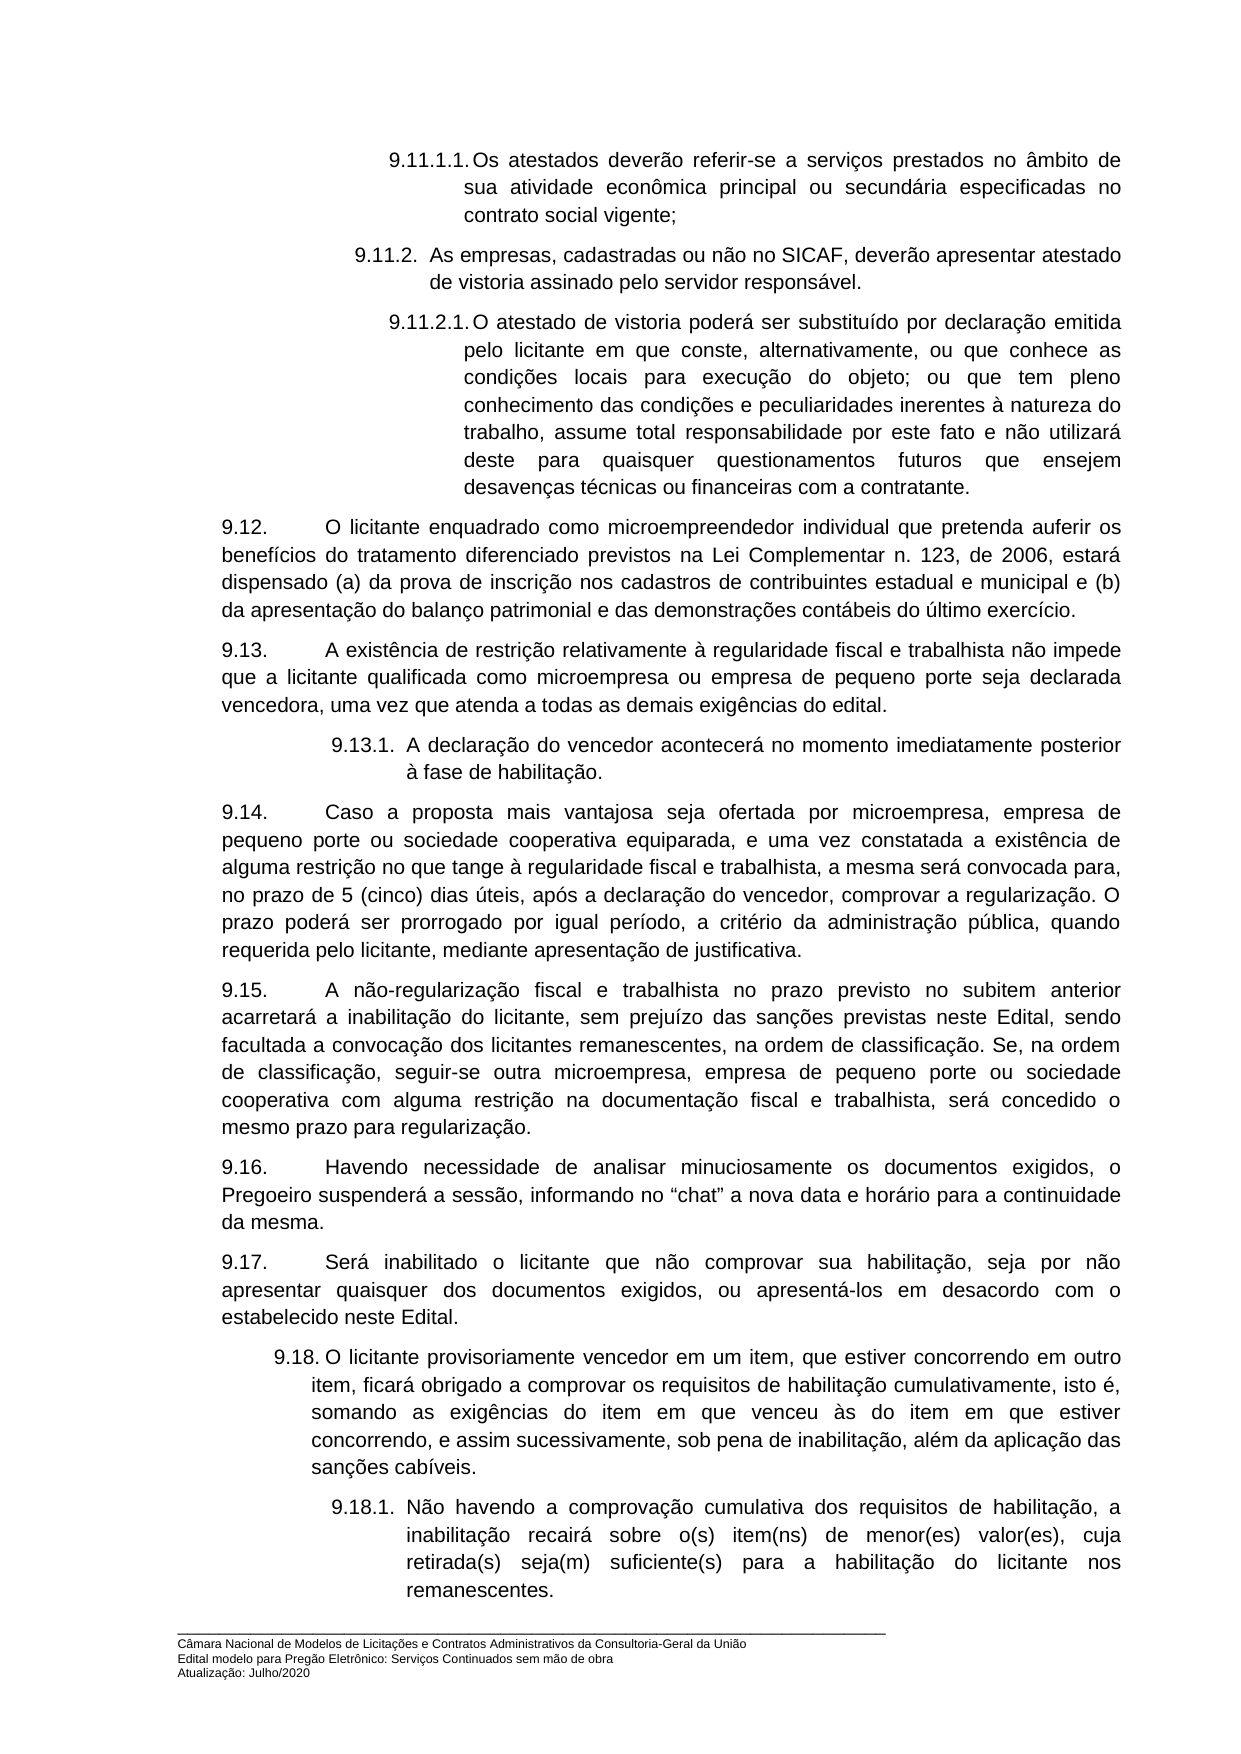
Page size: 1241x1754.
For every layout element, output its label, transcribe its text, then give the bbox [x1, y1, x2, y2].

list Será inabilitado o licitante que não comprovar sua habilitação, seja por não apresentar quaisquer dos documentos exigidos, ou apresentá-los em desacordo com o estabelecido neste Edital. [221, 1250, 1122, 1329]
list O licitante provisoriamente vencedor em um item, que estiver concorrendo em outro item, ficará obrigado a comprovar os requisitos de habilitação cumulativamente, isto é, somando as exigências do item em que venceu às do item em que estiver concorrendo, e assim sucessivamente, sob pena de inabilitação, além da aplicação das sanções cabíveis. [274, 1345, 1122, 1479]
list A não-regularização fiscal e trabalhista no prazo previsto no subitem anterior acarretará a inabilitação do licitante, sem prejuízo das sanções previstas neste Edital, sendo facultada a convocação dos licitantes remanescentes, na ordem de classificação. Se, na ordem de classificação, seguir-se outra microempresa, empresa de pequeno porte ou sociedade cooperativa com alguma restrição na documentação fiscal e trabalhista, será concedido o mesmo prazo para regularização. [221, 978, 1122, 1139]
list Havendo necessidade de analisar minuciosamente os documentos exigidos, o Pregoeiro suspenderá a sessão, informando no “chat” a nova data e horário para a continuidade da mesma. [221, 1155, 1122, 1234]
list As empresas, cadastradas ou não no SICAF, deverão apresentar atestado de vistoria assinado pelo servidor responsável. [354, 243, 1122, 294]
list Não havendo a comprovação cumulativa dos requisitos de habilitação, a inabilitação recairá sobre o(s) item(ns) de menor(es) valor(es), cuja retirada(s) seja(m) suficiente(s) para a habilitação do licitante nos remanescentes. [331, 1495, 1122, 1602]
list O atestado de vistoria poderá ser substituído por declaração emitida pelo licitante em que conste, alternativamente, ou que conhece as condições locais para execução do objeto; ou que tem pleno conhecimento das condições e peculiaridades inerentes à natureza do trabalho, assume total responsabilidade por este fato e não utilizará deste para quaisquer questionamentos futuros que ensejem desavenças técnicas ou financeiras com a contratante. [389, 310, 1122, 499]
list Caso a proposta mais vantajosa seja ofertada por microempresa, empresa de pequeno porte ou sociedade cooperativa equiparada, e uma vez constatada a existência de alguma restrição no que tange à regularidade fiscal e trabalhista, a mesma será convocada para, no prazo de 5 (cinco) dias úteis, após a declaração do vencedor, comprovar a regularização. O prazo poderá ser prorrogado por igual período, a critério da administração pública, quando requerida pelo licitante, mediante apresentação de justificativa. [222, 800, 1122, 962]
list Os atestados deverão referir-se a serviços prestados no âmbito de sua atividade econômica principal ou secundária especificadas no contrato social vigente; [389, 148, 1122, 227]
list O licitante enquadrado como microempreendedor individual que pretenda auferir os benefícios do tratamento diferenciado previstos na Lei Complementar n. 123, de 2006, estará dispensado (a) da prova de inscrição nos cadastros de contribuintes estadual e municipal e (b) da apresentação do balanço patrimonial e das demonstrações contábeis do último exercício. [221, 515, 1122, 622]
list A existência de restrição relativamente à regularidade fiscal e trabalhista não impede que a licitante qualificada como microempresa ou empresa de pequeno porte seja declarada vencedora, uma vez que atenda a todas as demais exigências do edital. [221, 638, 1122, 717]
list A declaração do vencedor acontecerá no momento imediatamente posterior à fase de habilitação. [331, 733, 1122, 784]
